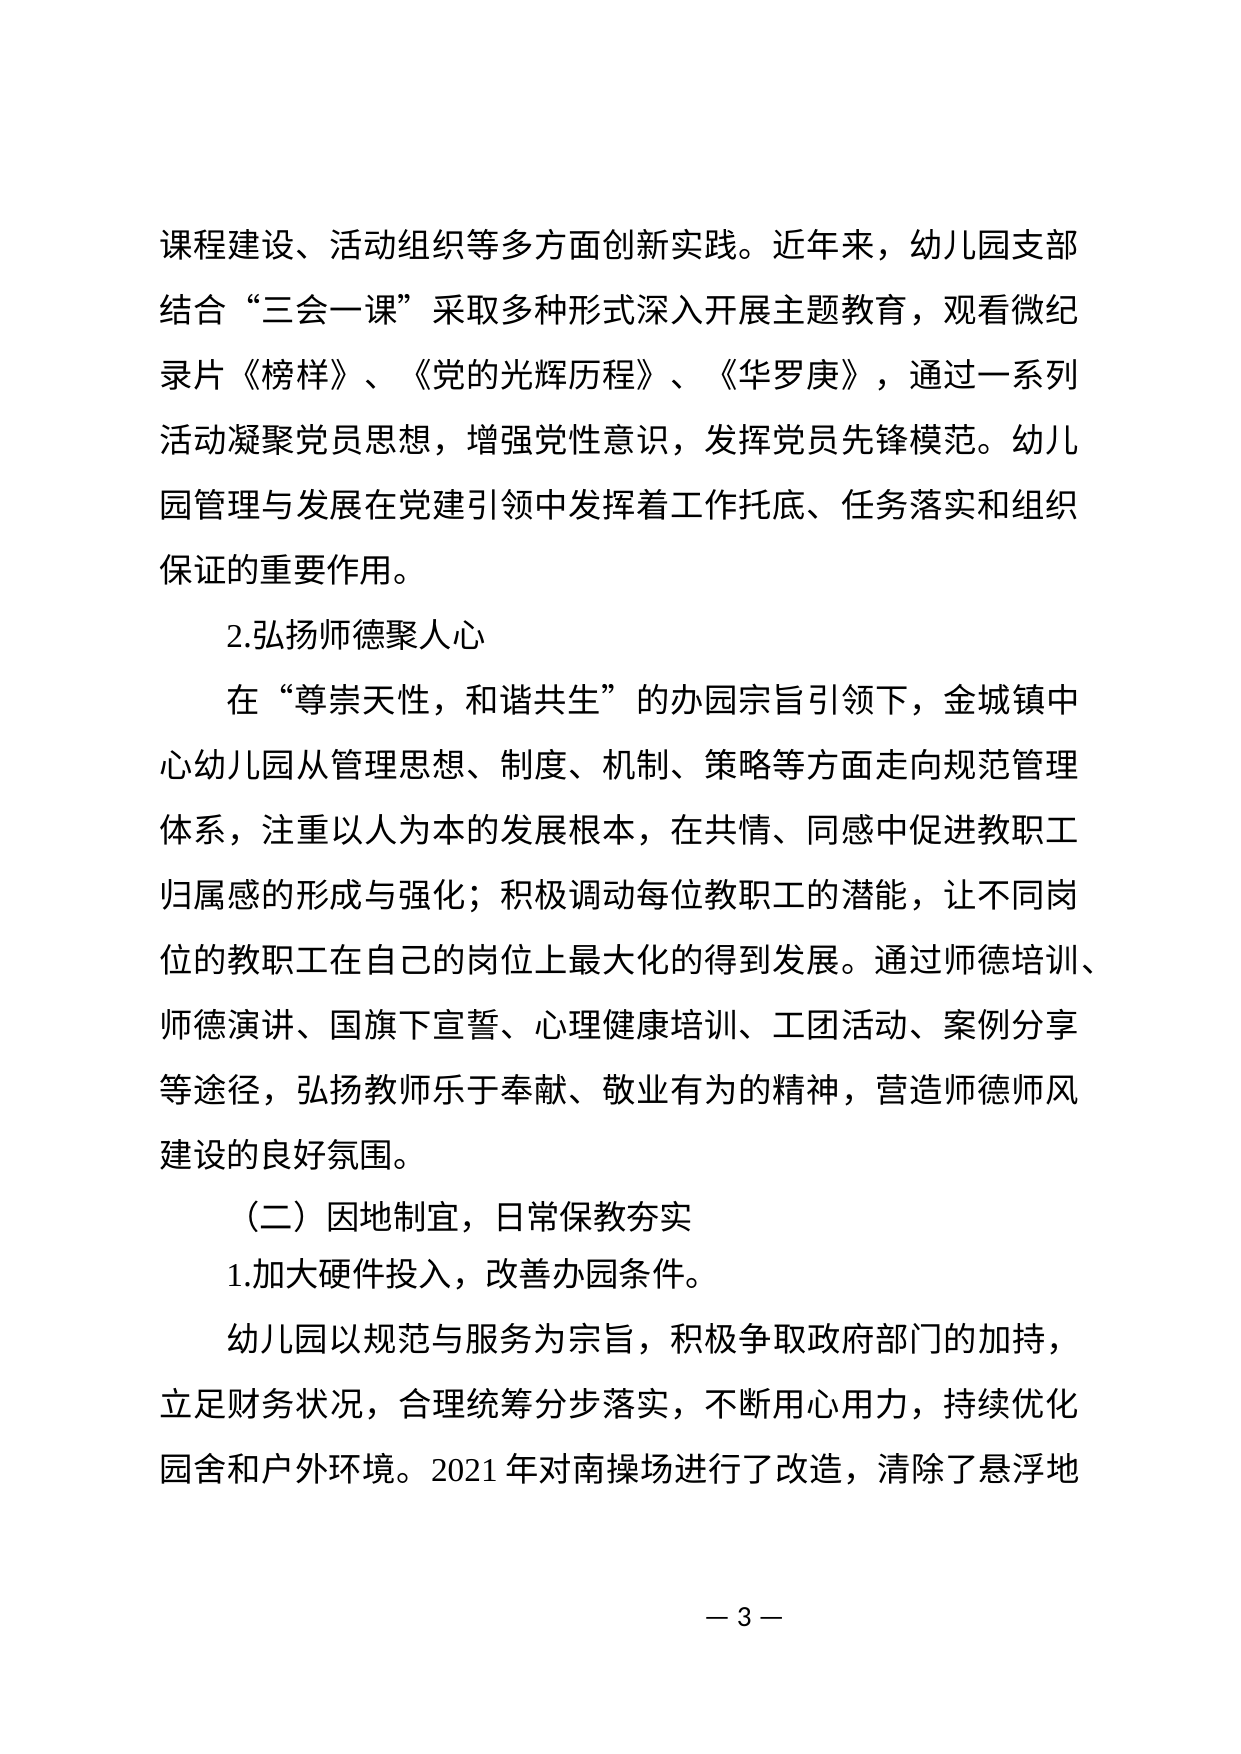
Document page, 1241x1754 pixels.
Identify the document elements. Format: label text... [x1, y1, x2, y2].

text （二）因地制宜，日常保教夯实 [159, 1186, 1081, 1240]
text 2.弘扬师德聚人心 [159, 601, 1081, 666]
text 在“尊崇天性，和谐共生”的办园宗旨引领下，金城镇中心幼儿园从管理思想、制度、机制、策略等方面走向规范管理体系，注重以人为本的发展根本，在共情、同感中促进教职工归属感的形成与强化；积极调动每位教职工的潜能，让不同岗位的教职工在自己的岗位上最大化的得到发展。通过师德培训、师德演讲、国旗下宣誓、心理健康培训、工团活动、案例分享等途径，弘扬教师乐于奉献、敬业有为的精神，营造师德师风建设的良好氛围。 [159, 666, 1081, 1186]
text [159, 1305, 1081, 1500]
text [159, 211, 1081, 601]
text 1.加大硬件投入，改善办园条件。 [159, 1240, 1081, 1305]
